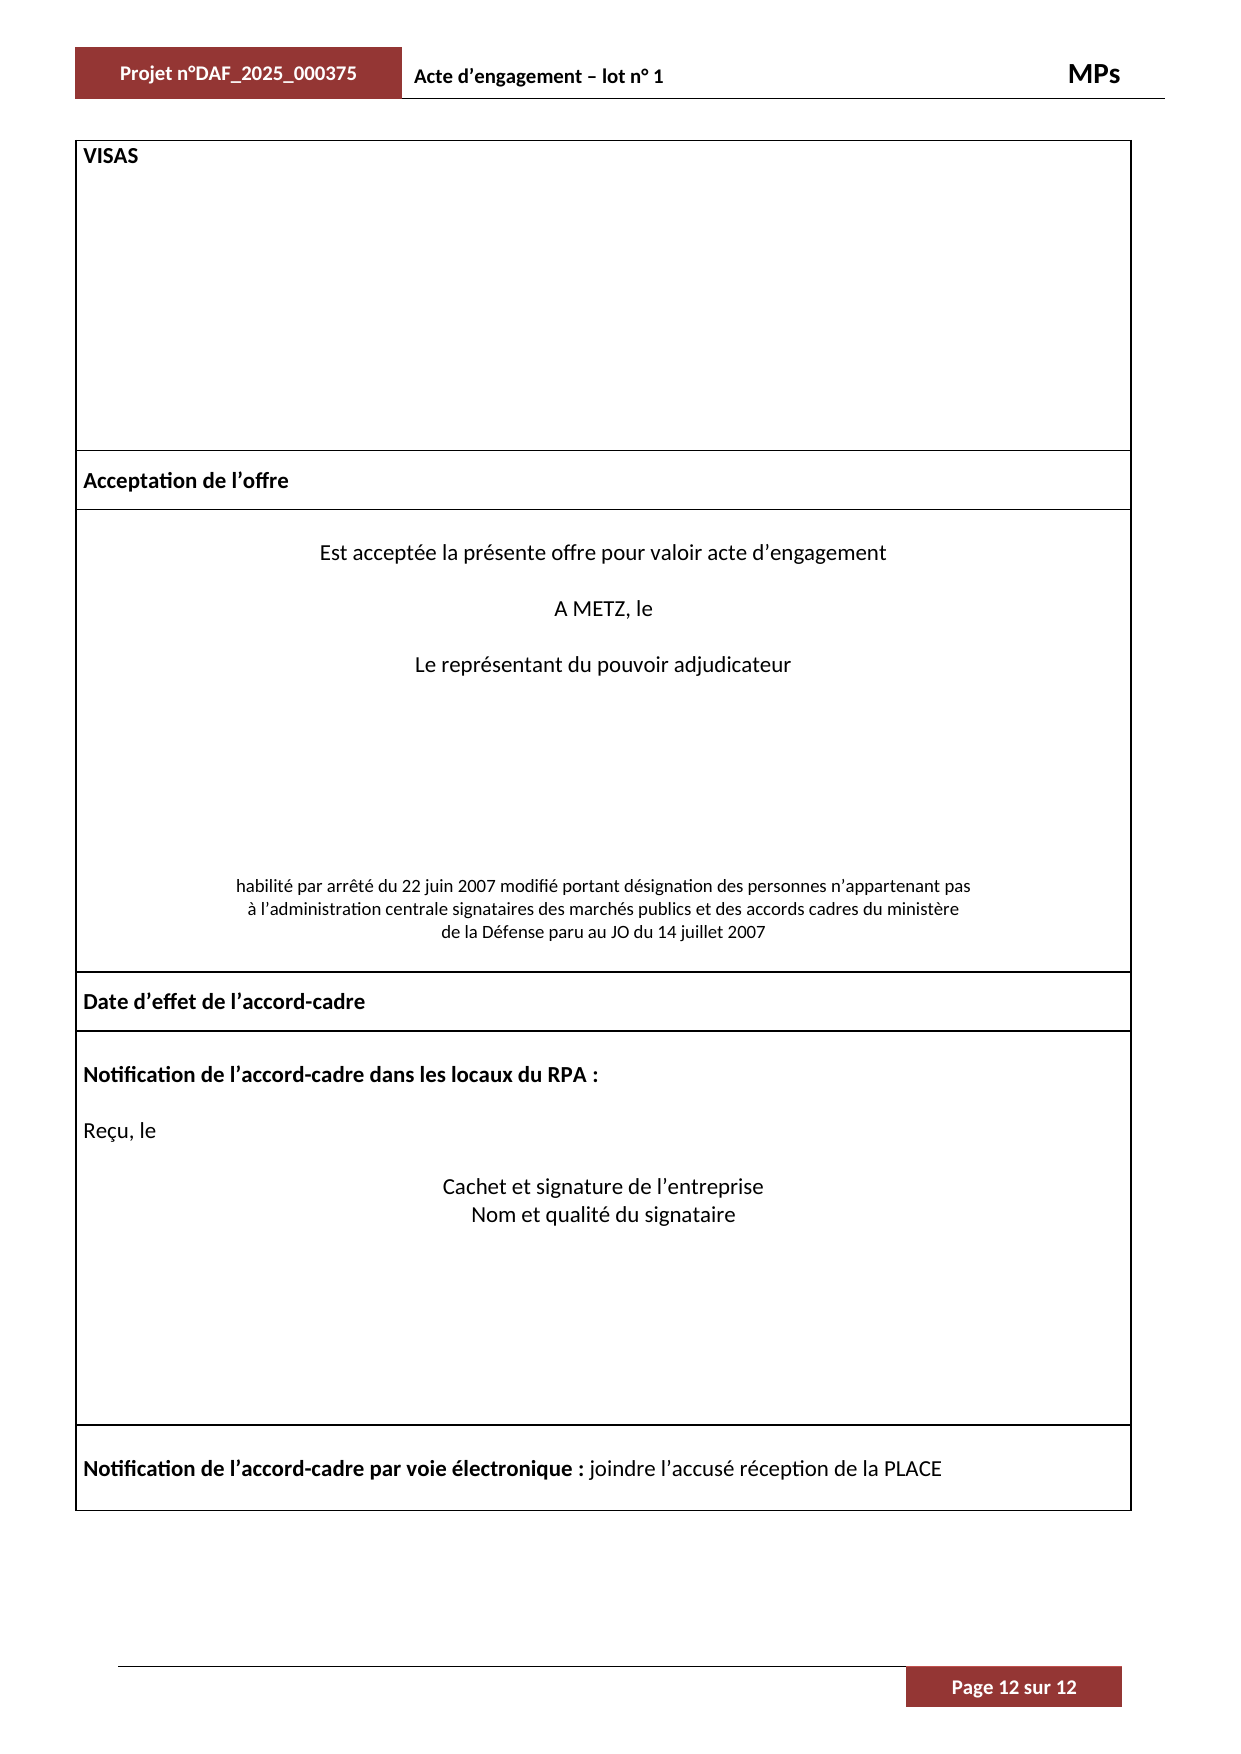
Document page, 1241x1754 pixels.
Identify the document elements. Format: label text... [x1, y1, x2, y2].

table_cell Date d’effet de l’accord-cadre [77, 973, 1130, 1030]
table_cell Acceptation de l’offre [77, 451, 1130, 508]
table_cell Notification de l’accord-cadre dans les locaux du RPA : Reçu, le Cachet et signature de l’entreprise Nom et qualité du signataire [77, 1032, 1130, 1424]
table_header VISAS [77, 141, 1130, 449]
table_cell Est acceptée la présente offre pour valoir acte d’engagement A METZ, le Le représentant du pouvoir adjudicateur habilité par arrêté du 22 juin 2007 modifié portant désignation des personnes n’appartenant pas à l’administration centrale signataires des marchés publics et des accords cadres du ministère de la Défense paru au JO du 14 juillet 2007 [77, 510, 1130, 971]
table_cell Notification de l’accord-cadre par voie électronique : joindre l’accusé réception de la PLACE [77, 1426, 1130, 1510]
